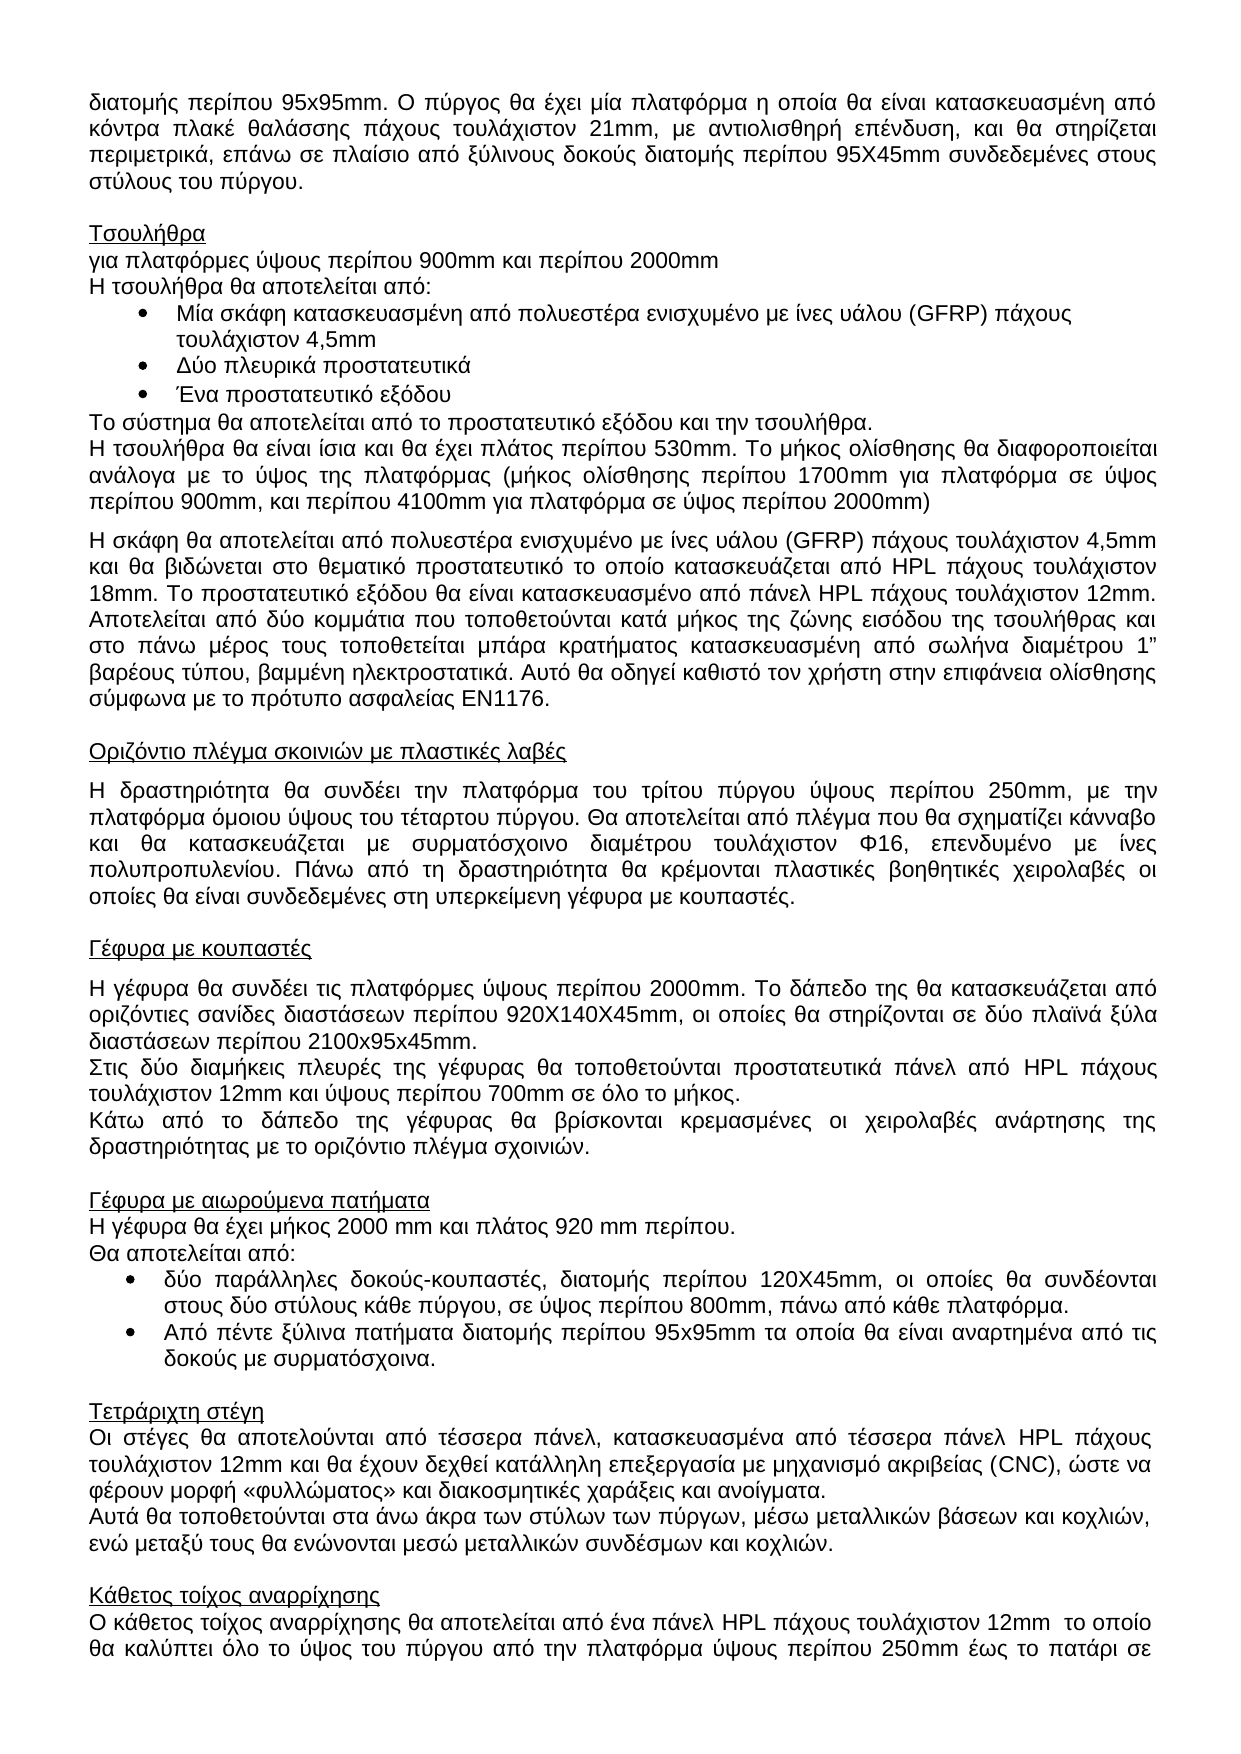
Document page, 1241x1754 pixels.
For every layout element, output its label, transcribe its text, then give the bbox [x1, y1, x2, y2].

text Κάτω από το δάπεδο της γέφυρας θα βρίσκονται κρεμασμένες οι χειρολαβές ανάρτησης της δραστηριότητας με το οριζόντιο πλέγμα σχοινιών. [89, 1107, 1158, 1159]
text Το σύστημα θα αποτελείται από το προστατευτικό εξόδου και την τσουλήθρα. [89, 409, 1158, 435]
text Αυτά θα τοποθετούνται στα άνω άκρα των στύλων των πύργων, μέσω μεταλλικών βάσεων και κοχλιών, ενώ μεταξύ τους θα ενώνονται μεσώ μεταλλικών συνδέσμων και κοχλιών. [89, 1503, 1152, 1556]
text Τσουλήθρα [89, 220, 1157, 247]
text Γέφυρα με κουπαστές [89, 935, 1158, 962]
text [89, 1609, 1152, 1661]
text για πλατφόρμες ύψους περίπου 900mm και περίπου 2000mm [89, 247, 1157, 273]
text Η γέφυρα θα συνδέει τις πλατφόρμες ύψους περίπου 2000mm. Το δάπεδο της θα κατασκευάζεται από οριζόντιες σανίδες διαστάσεων περίπου 920Χ140Χ45mm, οι οποίες θα στηρίζονται σε δύο πλαϊνά ξύλα διαστάσεων περίπου 2100x95x45mm. [89, 975, 1158, 1054]
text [89, 89, 1157, 194]
text Η γέφυρα θα έχει μήκος 2000 mm και πλάτος 920 mm περίπου. [89, 1213, 1158, 1240]
text Η δραστηριότητα θα συνδέει την πλατφόρμα του τρίτου πύργου ύψους περίπου 250mm, με την πλατφόρμα όμοιου ύψους του τέταρτου πύργου. Θα αποτελείται από πλέγμα που θα σχηματίζει κάνναβο και θα κατασκευάζεται με συρματόσχοινο διαμέτρου τουλάχιστον Φ16, επενδυμένο με ίνες πολυπροπυλενίου. Πάνω από τη δραστηριότητα θα κρέμονται πλαστικές βοηθητικές χειρολαβές οι οποίες θα είναι συνδεδεμένες στη υπερκείμενη γέφυρα με κουπαστές. [89, 777, 1158, 909]
text Η σκάφη θα αποτελείται από πολυεστέρα ενισχυμένο με ίνες υάλου (GFRP) πάχους τουλάχιστον 4,5mm και θα βιδώνεται στο θεματικό προστατευτικό το οποίο κατασκευάζεται από HPL πάχους τουλάχιστον 18mm. Το προστατευτικό εξόδου θα είναι κατασκευασμένο από πάνελ HPL πάχους τουλάχιστον 12mm. Αποτελείται από δύο κομμάτια που τοποθετούνται κατά μήκος της ζώνης εισόδου της τσουλήθρας και στο πάνω μέρος τους τοποθετείται μπάρα κρατήματος κατασκευασμένη από σωλήνα διαμέτρου 1” βαρέους τύπου, βαμμένη ηλεκτροστατικά. Αυτό θα οδηγεί καθιστό τον χρήστη στην επιφάνεια ολίσθησης σύμφωνα με το πρότυπο ασφαλείας ΕΝ1176. [89, 527, 1158, 711]
text Θα αποτελείται από: [89, 1240, 1158, 1266]
list Ένα προστατευτικό εξόδου [139, 381, 1158, 407]
list Από πέντε ξύλινα πατήματα διατομής περίπου 95x95mm τα οποία θα είναι αναρτημένα από τις δοκούς με συρματόσχοινα. [126, 1319, 1158, 1371]
text Οι στέγες θα αποτελούνται από τέσσερα πάνελ, κατασκευασμένα από τέσσερα πάνελ HPL πάχους τουλάχιστον 12mm και θα έχουν δεχθεί κατάλληλη επεξεργασία με μηχανισμό ακριβείας (CNC), ώστε να φέρουν μορφή «φυλλώματος» και διακοσμητικές χαράξεις και ανοίγματα. [89, 1424, 1152, 1503]
text Η τσουλήθρα θα είναι ίσια και θα έχει πλάτος περίπου 530mm. Το μήκος ολίσθησης θα διαφοροποιείται ανάλογα με το ύψος της πλατφόρμας (μήκος ολίσθησης περίπου 1700mm για πλατφόρμα σε ύψος περίπου 900mm, και περίπου 4100mm για πλατφόρμα σε ύψος περίπου 2000mm) [89, 435, 1158, 514]
text Στις δύο διαμήκεις πλευρές της γέφυρας θα τοποθετούνται προστατευτικά πάνελ από HPL πάχους τουλάχιστον 12mm και ύψους περίπου 700mm σε όλο το μήκος. [89, 1054, 1158, 1107]
list δύο παράλληλες δοκούς-κουπαστές, διατομής περίπου 120Χ45mm, οι οποίες θα συνδέονται στους δύο στύλους κάθε πύργου, σε ύψος περίπου 800mm, πάνω από κάθε πλατφόρμα. [126, 1266, 1158, 1319]
text Τετράριχτη στέγη [89, 1398, 1152, 1424]
text Γέφυρα με αιωρούμενα πατήματα [89, 1187, 1158, 1213]
list Μία σκάφη κατασκευασμένη από πολυεστέρα ενισχυμένο με ίνες υάλου (GFRP) πάχους τουλάχιστον 4,5mm [139, 299, 1157, 352]
list Δύο πλευρικά προστατευτικά [139, 352, 1158, 378]
text Κάθετος τοίχος αναρρίχησης [89, 1582, 1152, 1609]
text Οριζόντιο πλέγμα σκοινιών με πλαστικές λαβές [89, 738, 1158, 764]
text Η τσουλήθρα θα αποτελείται από: [89, 273, 1157, 299]
